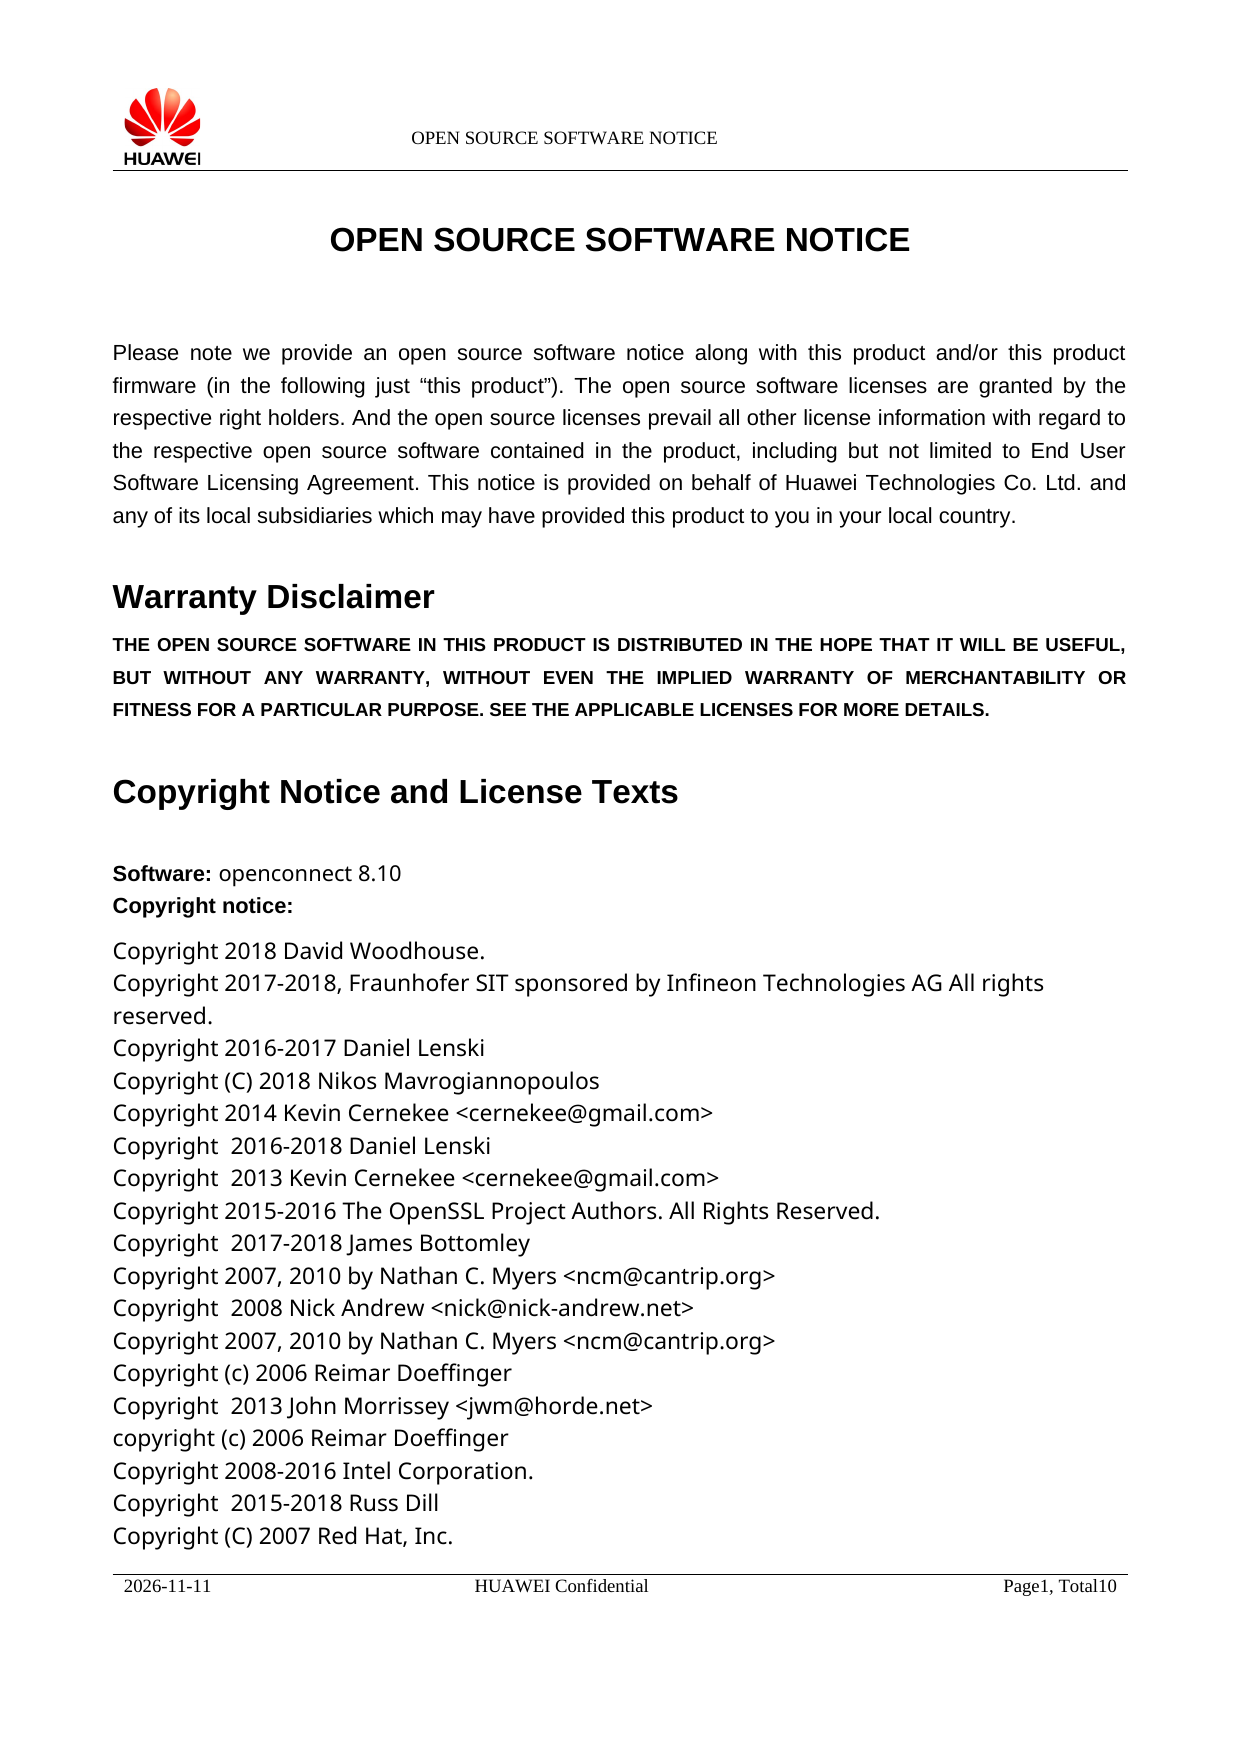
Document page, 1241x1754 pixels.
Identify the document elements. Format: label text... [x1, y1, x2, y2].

text OPEN SOURCE SOFTWARE NOTICE [112, 206, 1128, 271]
text Copyright notice: [112, 889, 1128, 921]
text Please note we provide an open source software notice along with this product and/or this product firmware (in the following just “this product”). The open source software licenses are granted by the respective right holders. And the open source licenses prevail all other license information with regard to the respective open source software contained in the product, including but not limited to End User Software Licensing Agreement. This notice is provided on behalf of Huawei Technologies Co. Ltd. and any of its local subsidiaries which may have provided this product to you in your local country. [112, 336, 1128, 531]
picture [124, 88, 201, 165]
title Software: openconnect 8.10 [112, 856, 1128, 889]
text The open source software in this product is distributed in the hope that it will be useful, but WITHOUT ANY WARRANTY, without even the implied warranty of MERCHANTABILITY or FITNESS FOR A PARTICULAR PURPOSE. See the applicable licenses for more details. [112, 629, 1128, 726]
text Warranty Disclaimer [112, 564, 1128, 629]
text Copyright Notice and License Texts [112, 759, 1128, 824]
